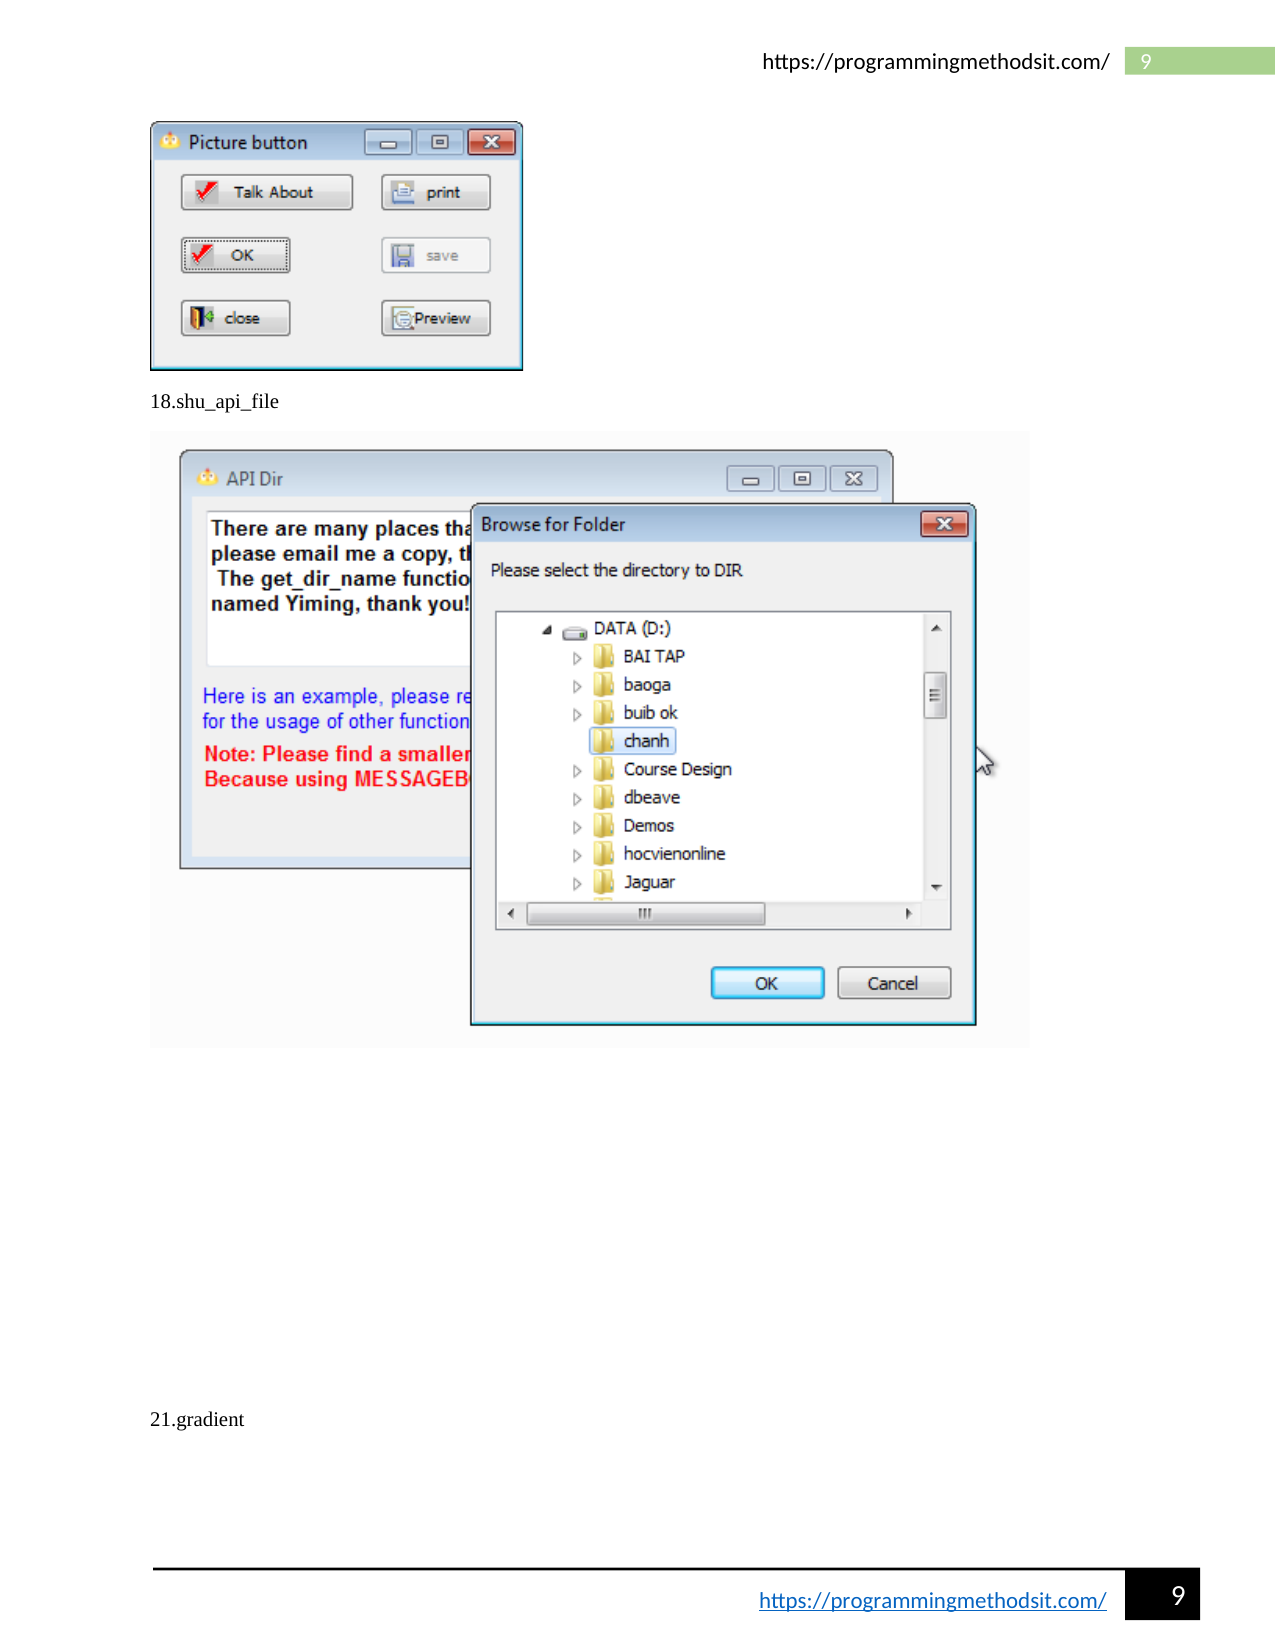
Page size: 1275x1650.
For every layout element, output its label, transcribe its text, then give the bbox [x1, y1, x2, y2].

picture [150, 121, 524, 371]
picture [150, 431, 1030, 1048]
text 18.shu_api_file [150, 389, 1125, 413]
text 21.gradient [150, 1407, 1125, 1431]
